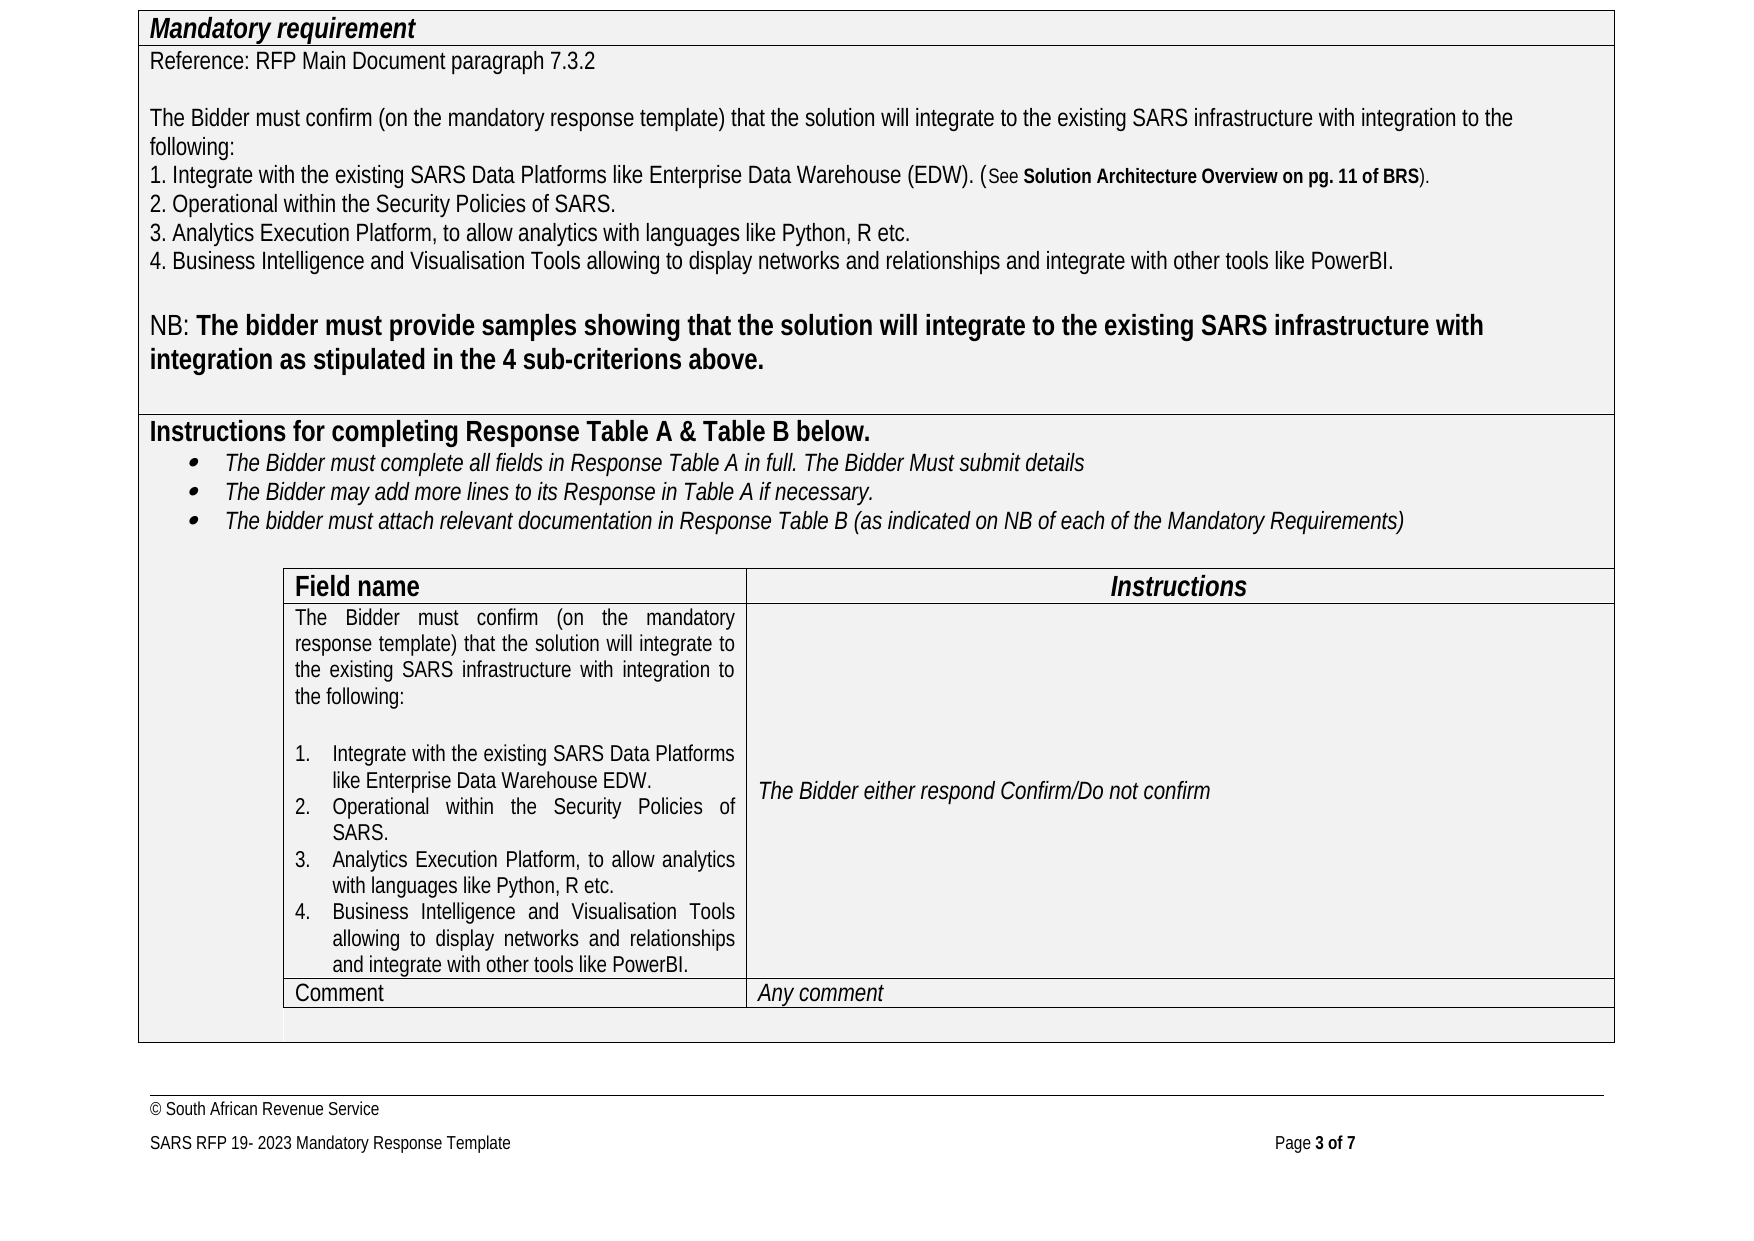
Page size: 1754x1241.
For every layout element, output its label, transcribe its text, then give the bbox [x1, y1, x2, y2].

table_cell [1603, 1008, 1614, 1042]
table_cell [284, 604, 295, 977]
table_cell [139, 568, 283, 1042]
table_cell [284, 1008, 295, 1042]
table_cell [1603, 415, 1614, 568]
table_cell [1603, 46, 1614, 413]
table_cell The Bidder either respond Confirm/Do not confirm [747, 604, 1614, 977]
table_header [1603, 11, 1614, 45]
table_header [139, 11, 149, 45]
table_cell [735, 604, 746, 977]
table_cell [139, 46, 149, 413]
